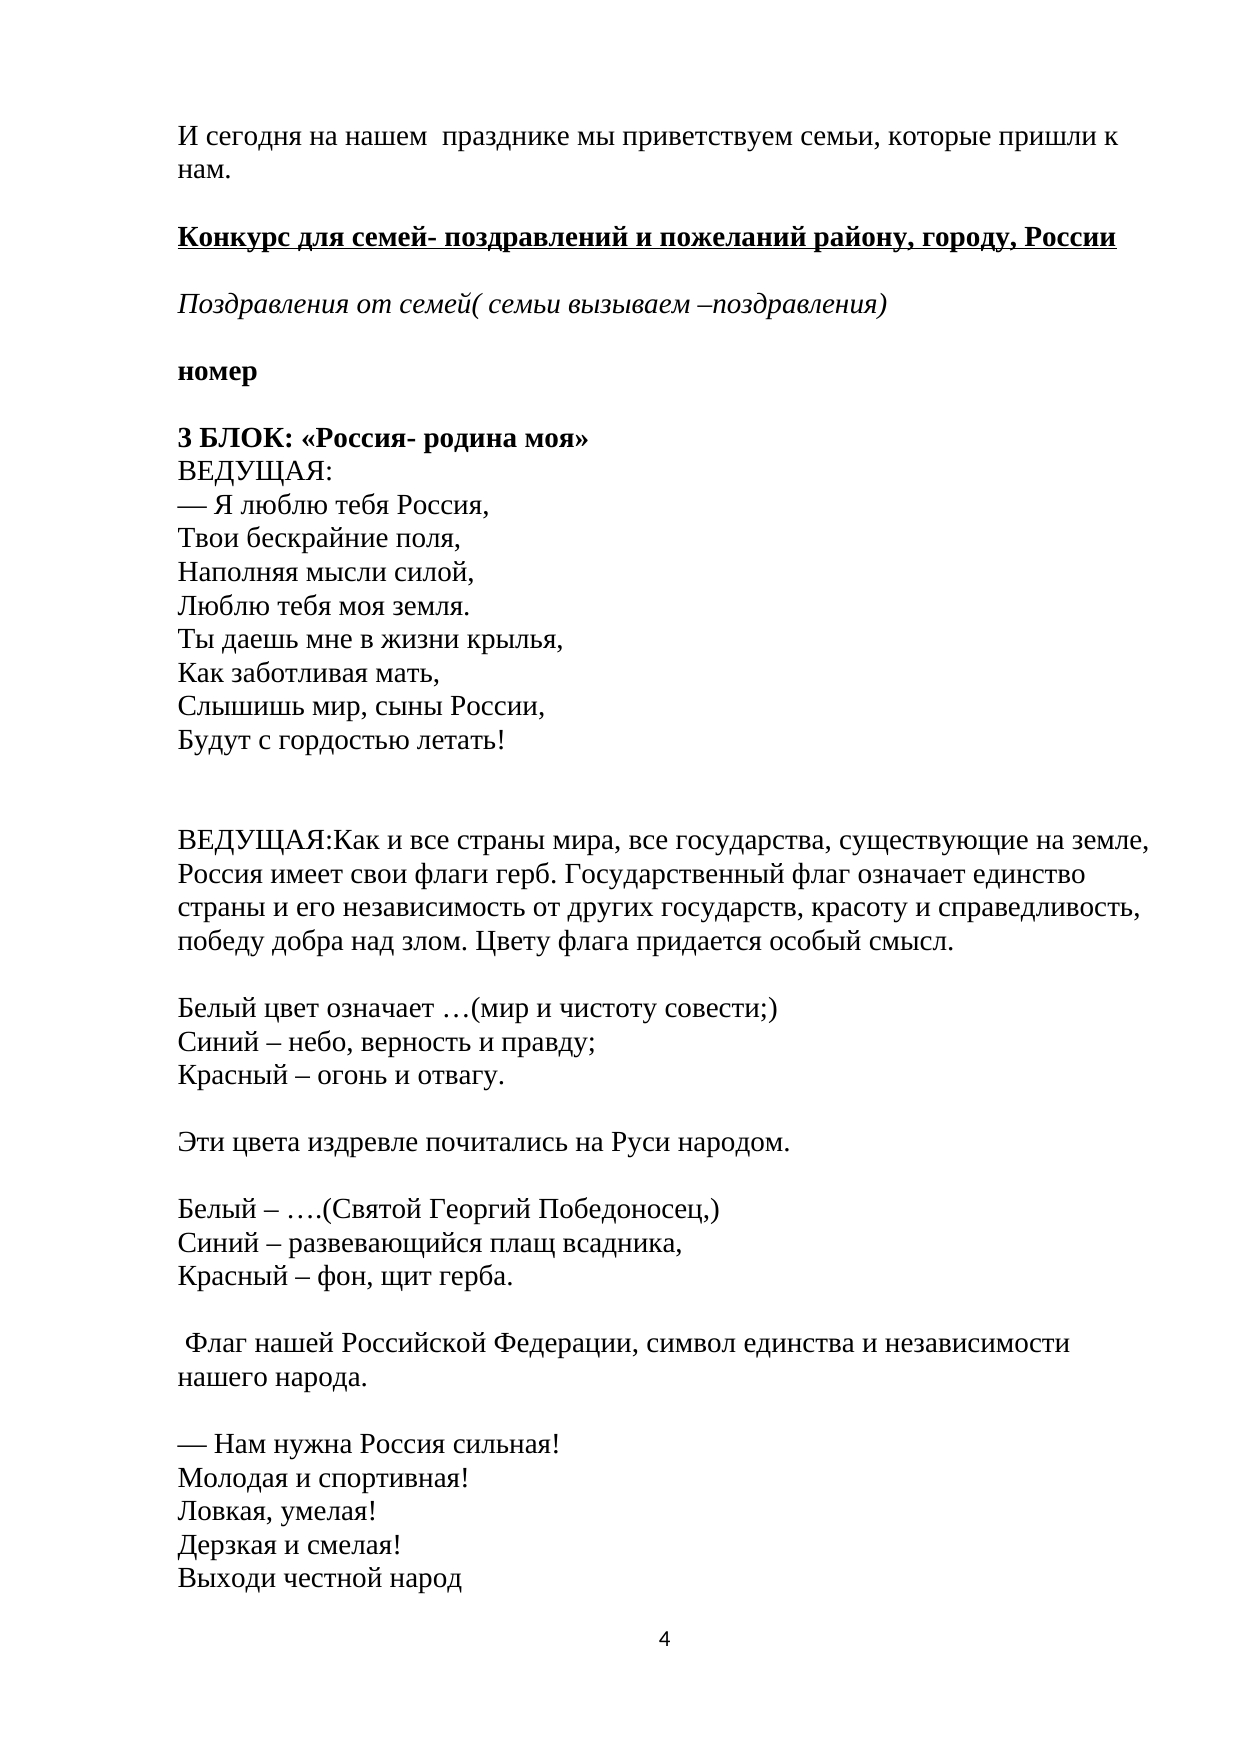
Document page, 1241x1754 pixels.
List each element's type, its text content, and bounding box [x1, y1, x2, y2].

text Красный – фон, щит герба. [177, 1258, 1152, 1292]
text Будут с гордостью летать! [177, 722, 1152, 755]
text Флаг нашей Российской Федерации, символ единства и независимости нашего народа. [177, 1326, 1152, 1393]
text Синий – развевающийся плащ всадника, [177, 1225, 1152, 1258]
text Белый цвет означает …(мир и чистоту совести;) [177, 990, 1152, 1024]
text Поздравления от семей( семьи вызываем –поздравления) [177, 286, 1152, 319]
text Конкурс для семей- поздравлений и пожеланий району, городу, России [177, 219, 1152, 252]
text Люблю тебя моя земля. [177, 588, 1152, 621]
text Наполняя мысли силой, [177, 554, 1152, 588]
text И сегодня на нашем празднике мы приветствуем семьи, которые пришли к нам. [177, 118, 1152, 185]
text Твои бескрайние поля, [177, 521, 1152, 554]
text Слышишь мир, сыны России, [177, 688, 1152, 722]
text — Нам нужна Россия сильная! [177, 1426, 1152, 1460]
text Синий – небо, верность и правду; [177, 1024, 1152, 1057]
text Ловкая, умелая! [177, 1493, 1152, 1527]
text Эти цвета издревле почитались на Руси народом. [177, 1124, 1152, 1158]
text ВЕДУЩАЯ:Как и все страны мира, все государства, существующие на земле, Россия имеет свои флаги герб. Государственный флаг означает единство страны и его независимость от других государств, красоту и справедливость, победу добра над злом. Цвету флага придается особый смысл. [177, 822, 1152, 957]
text Молодая и спортивная! [177, 1460, 1152, 1493]
text Белый – ….(Святой Георгий Победоносец,) [177, 1191, 1152, 1225]
text — Я люблю тебя Россия, [177, 487, 1152, 521]
text Дерзкая и смелая! [177, 1527, 1152, 1560]
text Как заботливая мать, [177, 655, 1152, 688]
text Выходи честной народ [177, 1560, 1152, 1594]
text ВЕДУЩАЯ: [177, 453, 1152, 487]
text Красный – огонь и отвагу. [177, 1057, 1152, 1091]
text 3 БЛОК: «Россия- родина моя» [177, 420, 1152, 453]
text номер [177, 353, 1152, 386]
text Ты даешь мне в жизни крылья, [177, 621, 1152, 655]
